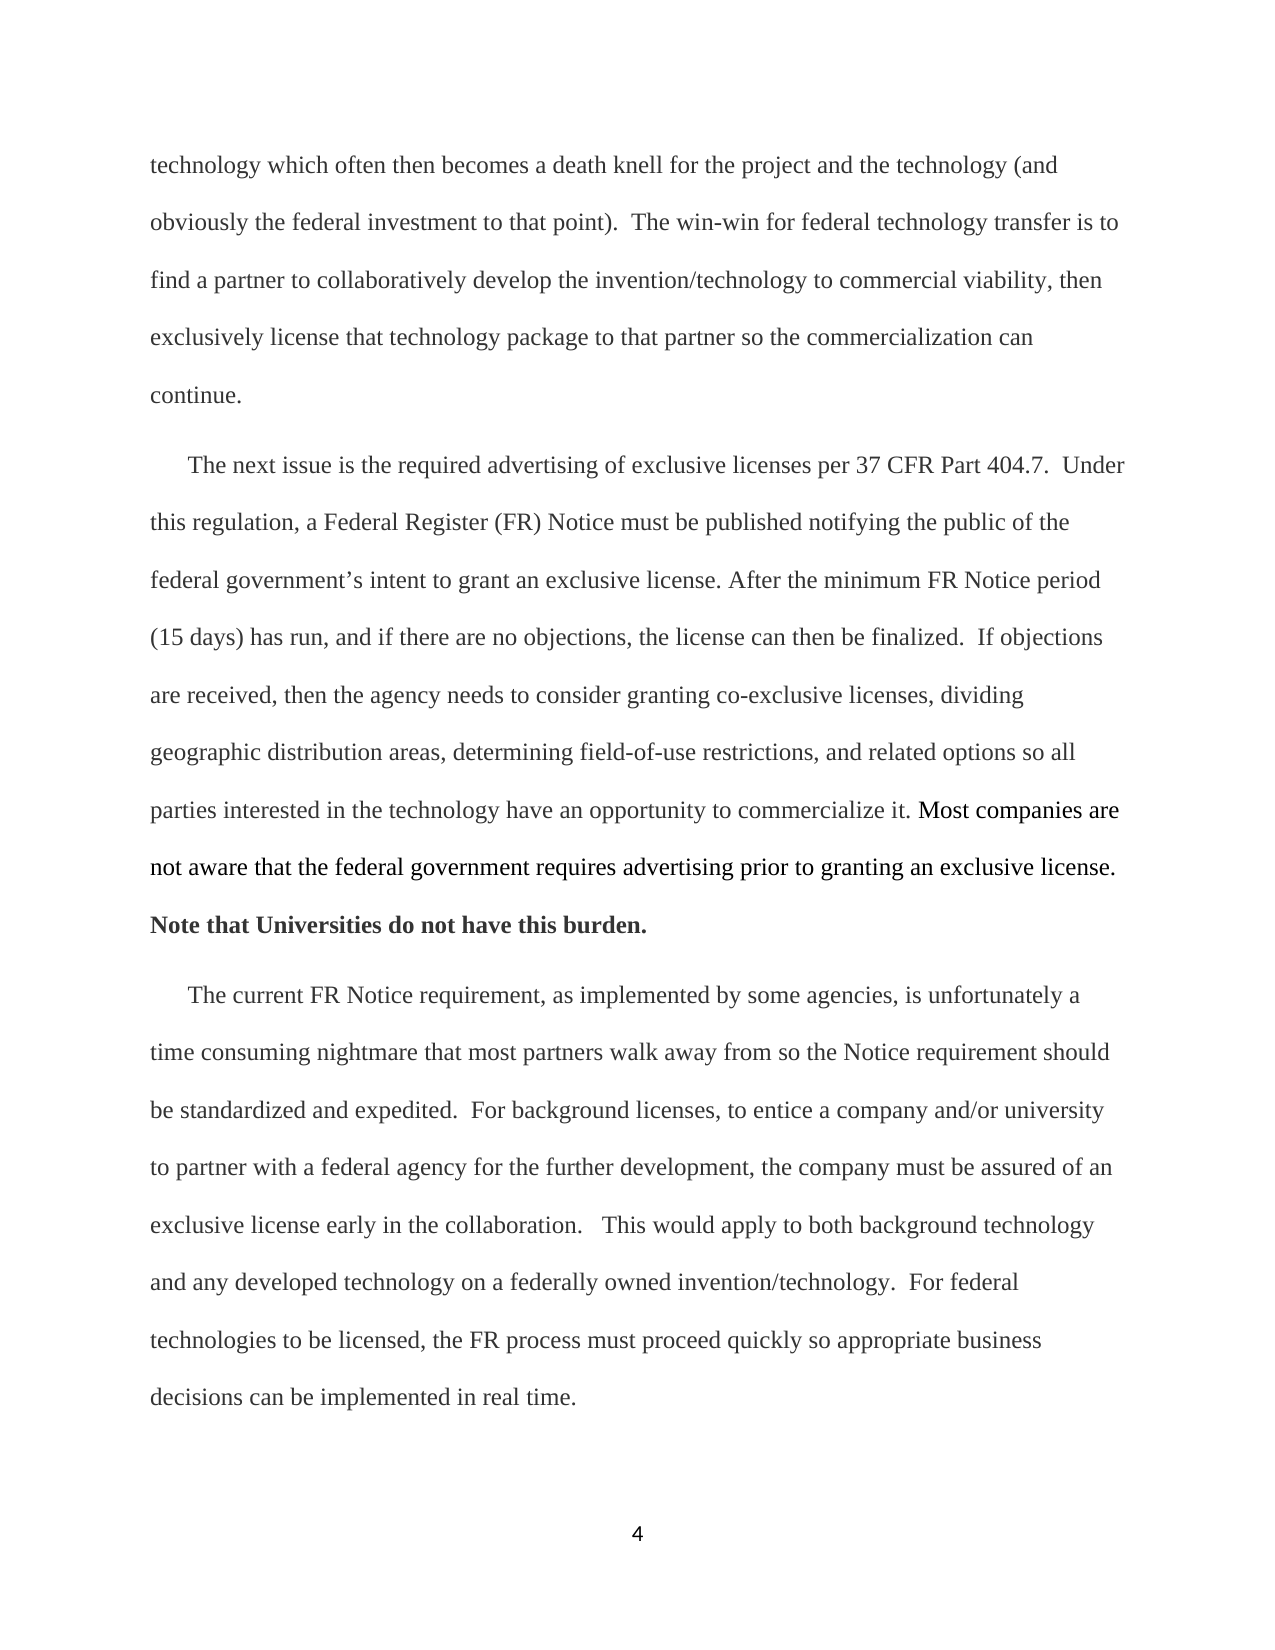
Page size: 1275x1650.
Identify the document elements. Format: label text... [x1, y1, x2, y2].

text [150, 150, 1125, 409]
text The current FR Notice requirement, as implemented by some agencies, is unfortunately a time consuming nightmare that most partners walk away from so the Notice requirement should be standardized and expedited. For background licenses, to entice a company and/or university to partner with a federal agency for the further development, the company must be assured of an exclusive license early in the collaboration. This would apply to both background technology and any developed technology on a federally owned invention/technology. For federal technologies to be licensed, the FR process must proceed quickly so appropriate business decisions can be implemented in real time. [150, 980, 1125, 1411]
text The next issue is the required advertising of exclusive licenses per 37 CFR Part 404.7. Under this regulation, a Federal Register (FR) Notice must be published notifying the public of the federal government’s intent to grant an exclusive license. After the minimum FR Notice period (15 days) has run, and if there are no objections, the license can then be finalized. If objections are received, then the agency needs to consider granting co-exclusive licenses, dividing geographic distribution areas, determining field-of-use restrictions, and related options so all parties interested in the technology have an opportunity to commercialize it. Most companies are not aware that the federal government requires advertising prior to granting an exclusive license. Note that Universities do not have this burden. [150, 450, 1125, 939]
